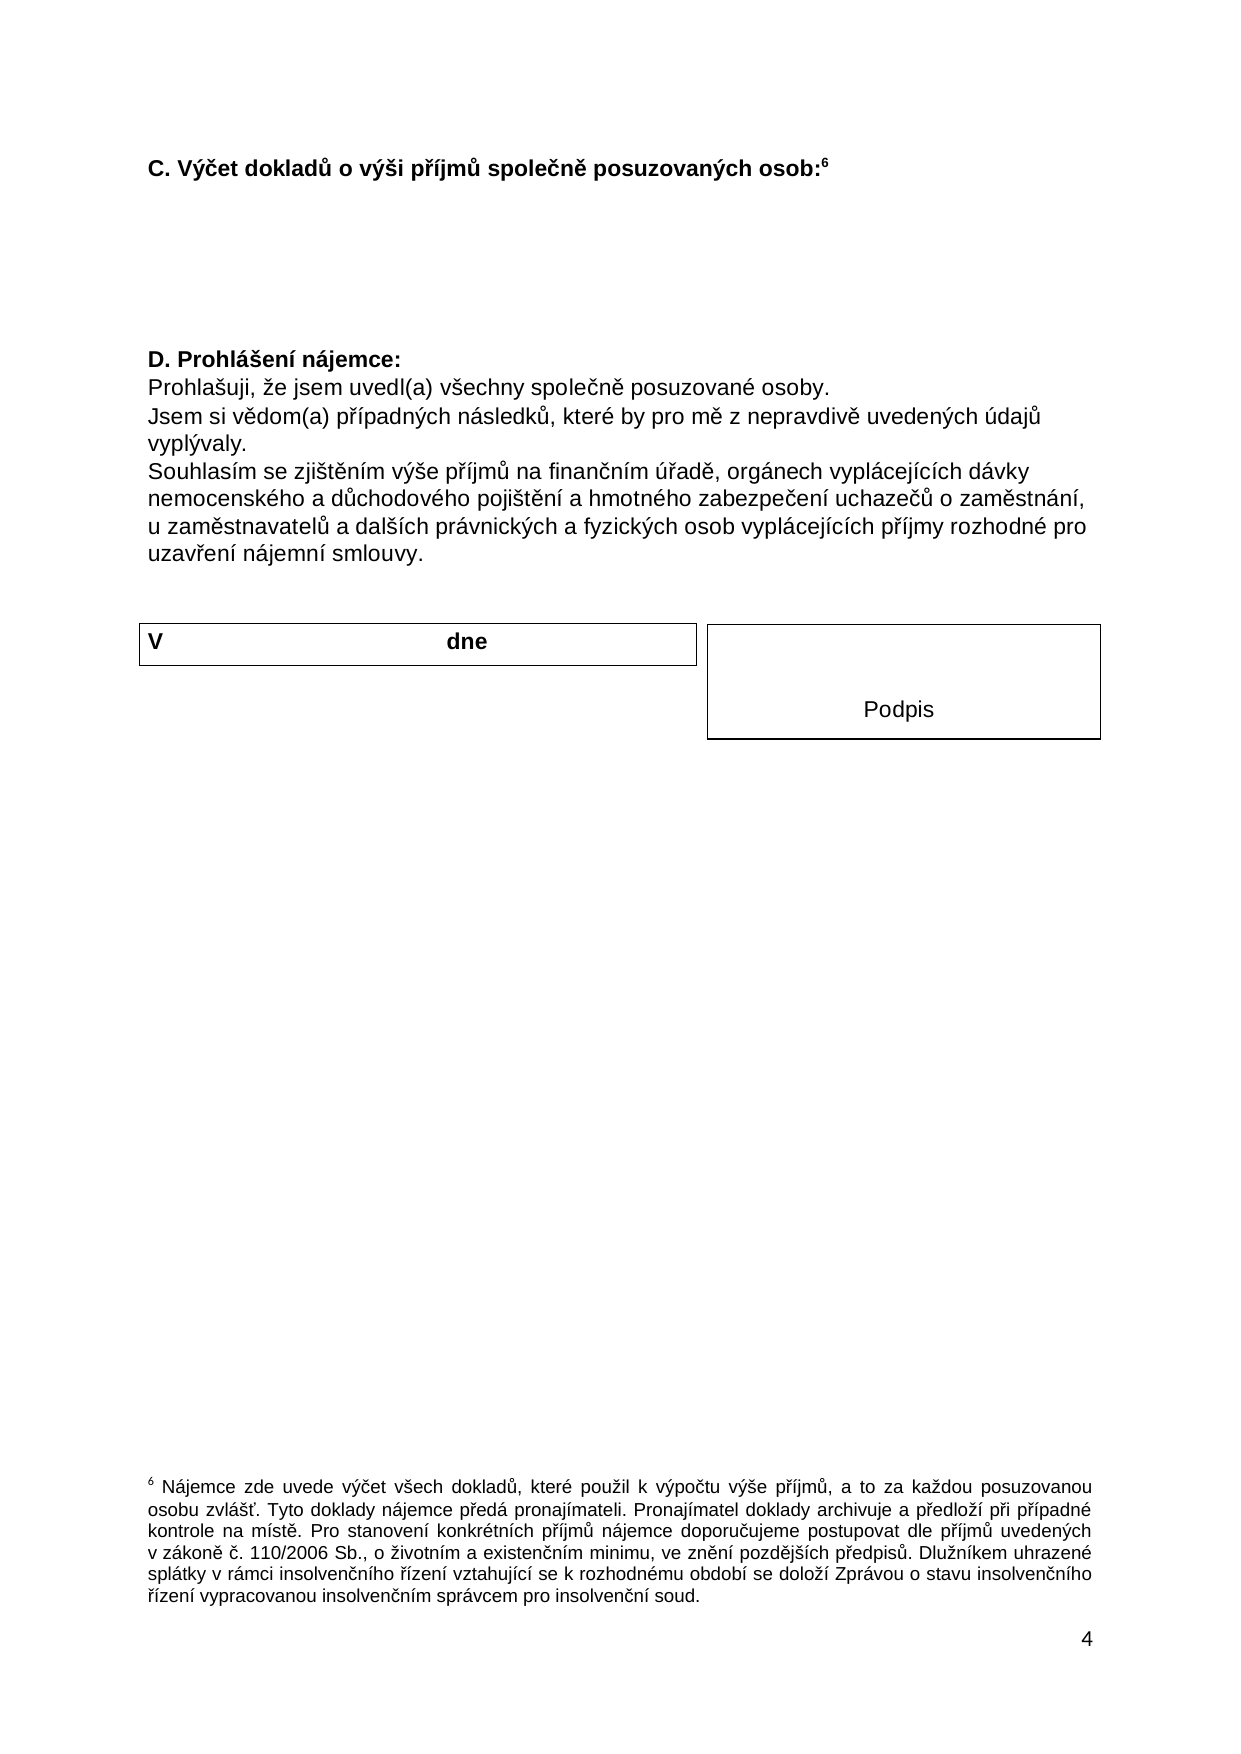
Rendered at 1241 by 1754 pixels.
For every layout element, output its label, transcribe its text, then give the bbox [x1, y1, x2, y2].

text Souhlasím se zjištěním výše příjmů na finančním úřadě, orgánech vyplácejících dávky [148, 456, 1094, 485]
text V dne [148, 625, 1094, 653]
text nemocenského a důchodového pojištění a hmotného zabezpečení uchazečů o zaměstnání, [148, 485, 1094, 511]
text vyplývaly. [148, 430, 1094, 456]
text D. Prohlášení nájemce: [148, 346, 1094, 373]
text uzavření nájemní smlouvy. [148, 540, 1094, 567]
text C. Výčet dokladů o výši příjmů společně posuzovaných osob: [148, 155, 1094, 182]
text Podpis [148, 696, 934, 722]
text Prohlašuji, že jsem uvedl(a) všechny společně posuzované osoby. [148, 373, 1094, 401]
text u zaměstnavatelů a dalších právnických a fyzických osob vyplácejících příjmy rozhodné pro [148, 511, 1094, 540]
text Jsem si vědom(a) případných následků, které by pro mě z nepravdivě uvedených údajů [148, 401, 1094, 430]
